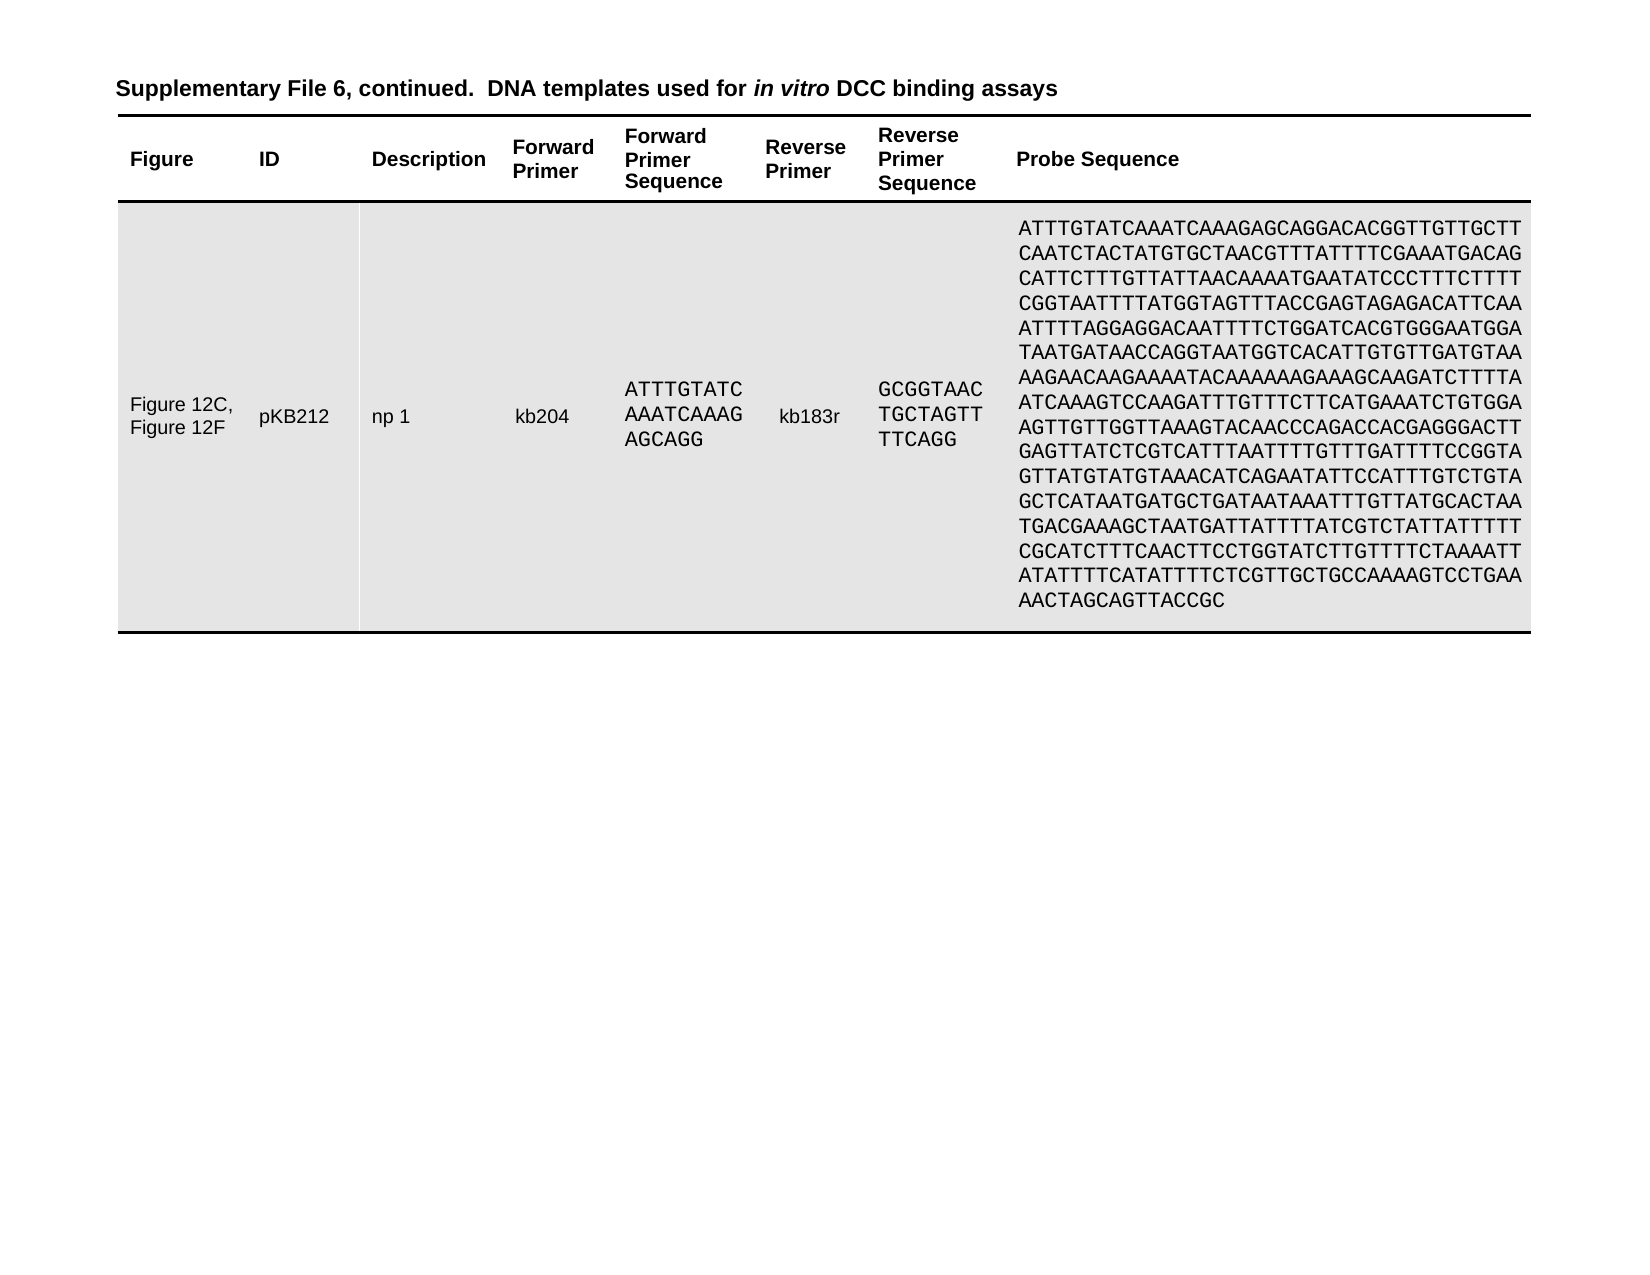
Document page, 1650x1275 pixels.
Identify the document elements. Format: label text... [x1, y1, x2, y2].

table_cell np 1 [360, 203, 500, 631]
table_cell GCGGTAACTGCTAGTTTTCAGG [866, 203, 1006, 631]
table_header Figure [118, 117, 247, 200]
table_header ID [247, 117, 359, 200]
table_header Reverse Primer Sequence [866, 117, 1006, 200]
table_cell Figure 12C, Figure 12F [118, 203, 247, 631]
table_cell ATTTGTATCAAATCAAAGAGCAGGACACGGTTGTTGCTTCAATCTACTATGTGCTAACGTTTATTTTCGAAATGACAGCATTCTTTGTTATTAACAAAATGAATATCCCTTTCTTTTCGGTAATTTTATGGTAGTTTACCGAGTAGAGACATTCAAATTTTAGGAGGACAATTTTCTGGATCACGTGGGAATGGATAATGATAACCAGGTAATGGTCACATTGTGTTGATGTAAAAGAACAAGAAAATACAAAAAAGAAAGCAAGATCTTTTAATCAAAGTCCAAGATTTGTTTCTTCATGAAATCTGTGGAAGTTGTTGGTTAAAGTACAACCCAGACCACGAGGGACTTGAGTTATCTCGTCATTTAATTTTGTTTGATTTTCCGGTAGTTATGTATGTAAACATCAGAATATTCCATTTGTCTGTAGCTCATAATGATGCTGATAATAAATTTGTTATGCACTAATGACGAAAGCTAATGATTATTTTATCGTCTATTATTTTTCGCATCTTTCAACTTCCTGGTATCTTGTTTTCTAAAATTATATTTTCATATTTTCTCGTTGCTGCCAAAAGTCCTGAAAACTAGCAGTTACCGC [1006, 203, 1531, 631]
table_header Forward Primer [500, 117, 613, 200]
table_cell kb204 [500, 203, 613, 631]
table_header Probe Sequence [1006, 117, 1531, 200]
table_cell kb183r [753, 203, 866, 631]
table_header Description [360, 117, 500, 200]
table_cell ATTTGTATCAAATCAAAGAGCAGG [613, 203, 753, 631]
table_header Forward Primer Sequence [613, 117, 753, 200]
table_header Reverse Primer [753, 117, 866, 200]
table_cell pKB212 [247, 203, 359, 631]
